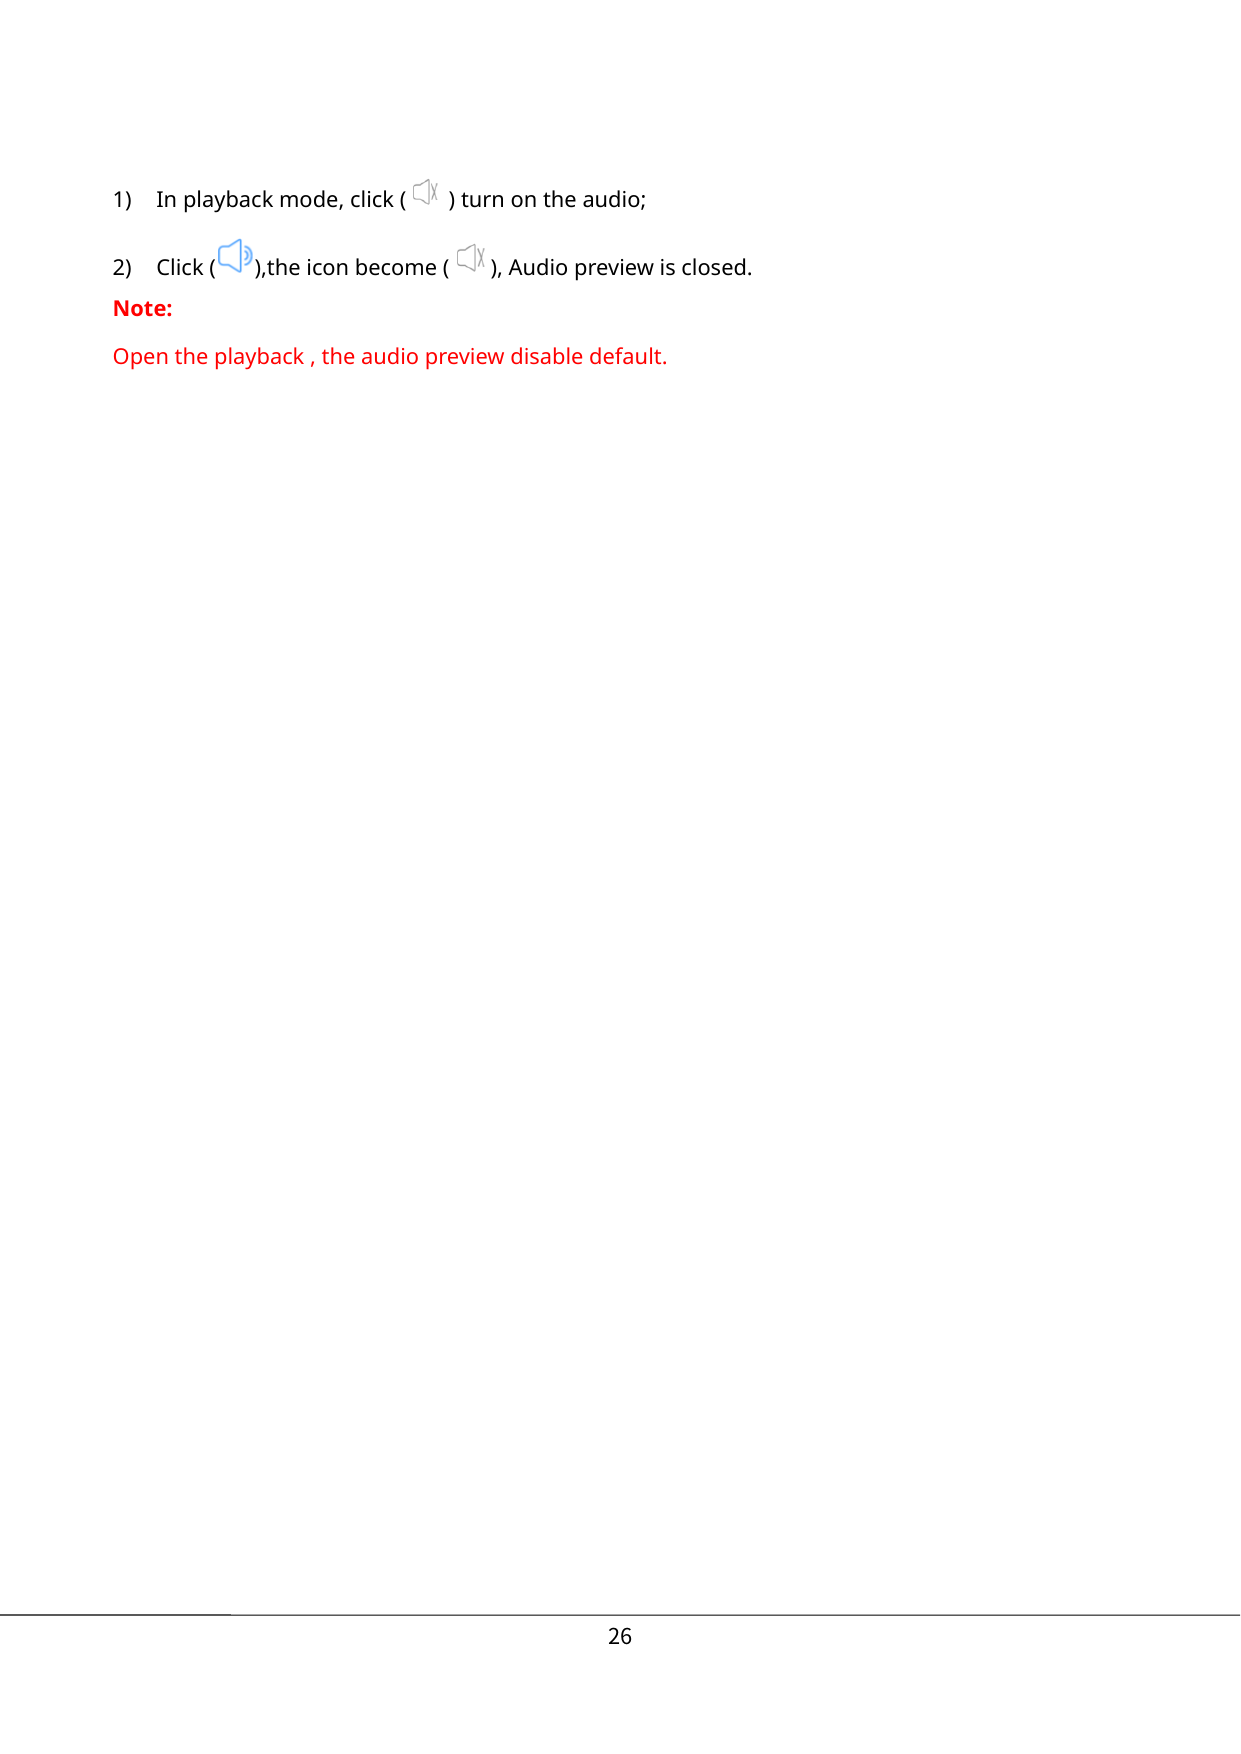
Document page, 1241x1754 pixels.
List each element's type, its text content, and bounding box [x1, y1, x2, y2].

picture [449, 238, 491, 275]
text Open the playback , the audio preview disable default. [112, 339, 1128, 372]
picture [215, 237, 255, 275]
picture [406, 175, 443, 208]
list Click (),the icon become (), Audio preview is closed. [112, 227, 1128, 292]
text Note: [112, 292, 1128, 324]
list In playback mode, click ( ) turn on the audio; [112, 162, 1128, 227]
